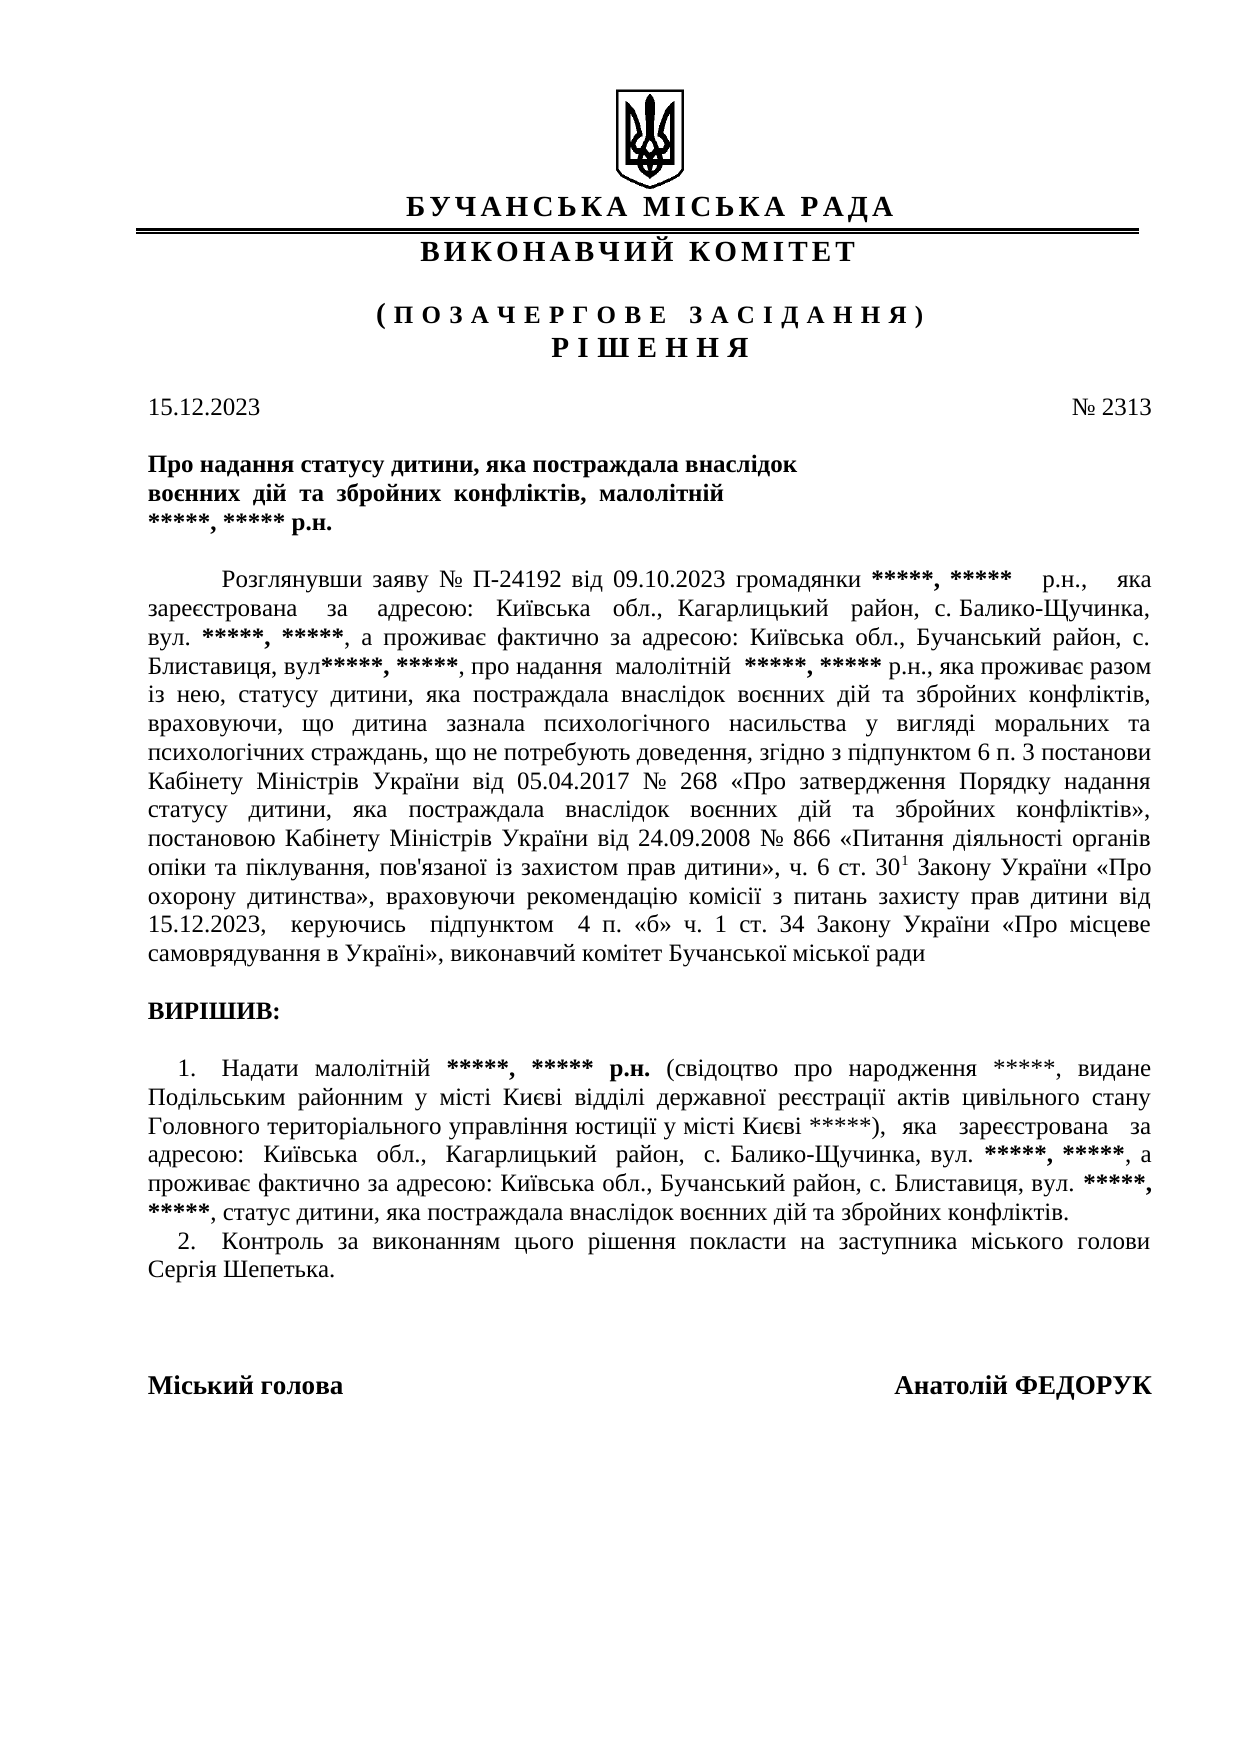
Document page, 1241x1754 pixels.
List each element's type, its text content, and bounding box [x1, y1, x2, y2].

list Надати малолітній *****, ***** р.н. (свідоцтво про народження *****, видане Подільським районним у місті Києві відділі державної реєстрації актів цивільного стану Головного територіального управління юстиції у місті Києві *****), яка зареєстрована за адресою: Київська обл., Кагарлицький район, с. Балико-Щучинка, вул. *****, *****, а проживає фактично за адресою: Київська обл., Бучанський район, с. Блиставиця, вул. *****, *****, статус дитини, яка постраждала внаслідок воєнних дій та збройних конфліктів. [148, 1053, 1152, 1226]
text ВИРІШИВ: [148, 996, 1152, 1024]
table_header Анатолій ФЕДОРУК [650, 1370, 1163, 1401]
text (ПОЗАЧЕРГОВЕ ЗАСІДАННЯ) [148, 296, 1152, 330]
text РІШЕННЯ [148, 330, 1152, 363]
text БУЧАНСЬКА МІСЬКА РАДА [148, 189, 1152, 223]
text Про надання статусу дитини, яка постраждала внаслідок воєнних дій та збройних конфліктів, малолітній [148, 449, 812, 507]
text Розглянувши заяву № П-24192 від 09.10.2023 громадянки *****, ***** р.н., яка зареєстрована за адресою: Київська обл., Кагарлицький район, с. Балико-Щучинка, вул. *****, *****, а проживає фактично за адресою: Київська обл., Бучанський район, с. Блиставиця, вул*****, *****, про надання малолітній *****, ***** р.н., яка проживає разом із нею, статусу дитини, яка постраждала внаслідок воєнних дій та збройних конфліктів, враховуючи, що дитина зазнала психологічного насильства у вигляді моральних та психологічних страждань, що не потребують доведення, згідно з підпунктом 6 п. 3 постанови Кабінету Міністрів України від 05.04.2017 № 268 «Про затвердження Порядку надання статусу дитини, яка постраждала внаслідок воєнних дій та збройних конфліктів», постановою Кабінету Міністрів України від 24.09.2008 № 866 «Питання діяльності органів опіки та піклування, пов'язаної із захистом прав дитини», ч. 6 ст. 301 Закону України «Про охорону дитинства», враховуючи рекомендацію комісії з питань захисту прав дитини від 15.12.2023, керуючись підпунктом 4 п. «б» ч. 1 ст. 34 Закону України «Про місцеве самоврядування в Україні», виконавчий комітет Бучанської міської ради [148, 564, 1152, 967]
table_header ВИКОНАВЧИЙ КОМІТЕТ [136, 234, 1139, 296]
picture [614, 88, 685, 189]
table_header Міський голова [136, 1370, 649, 1401]
table_header № 2313 [650, 392, 1163, 421]
list Контроль за виконанням цього рішення покласти на заступника міського голови Сергія Шепетька. [148, 1226, 1152, 1283]
table_header 15.12.2023 [136, 392, 649, 421]
text *****, ***** р.н. [148, 507, 812, 536]
